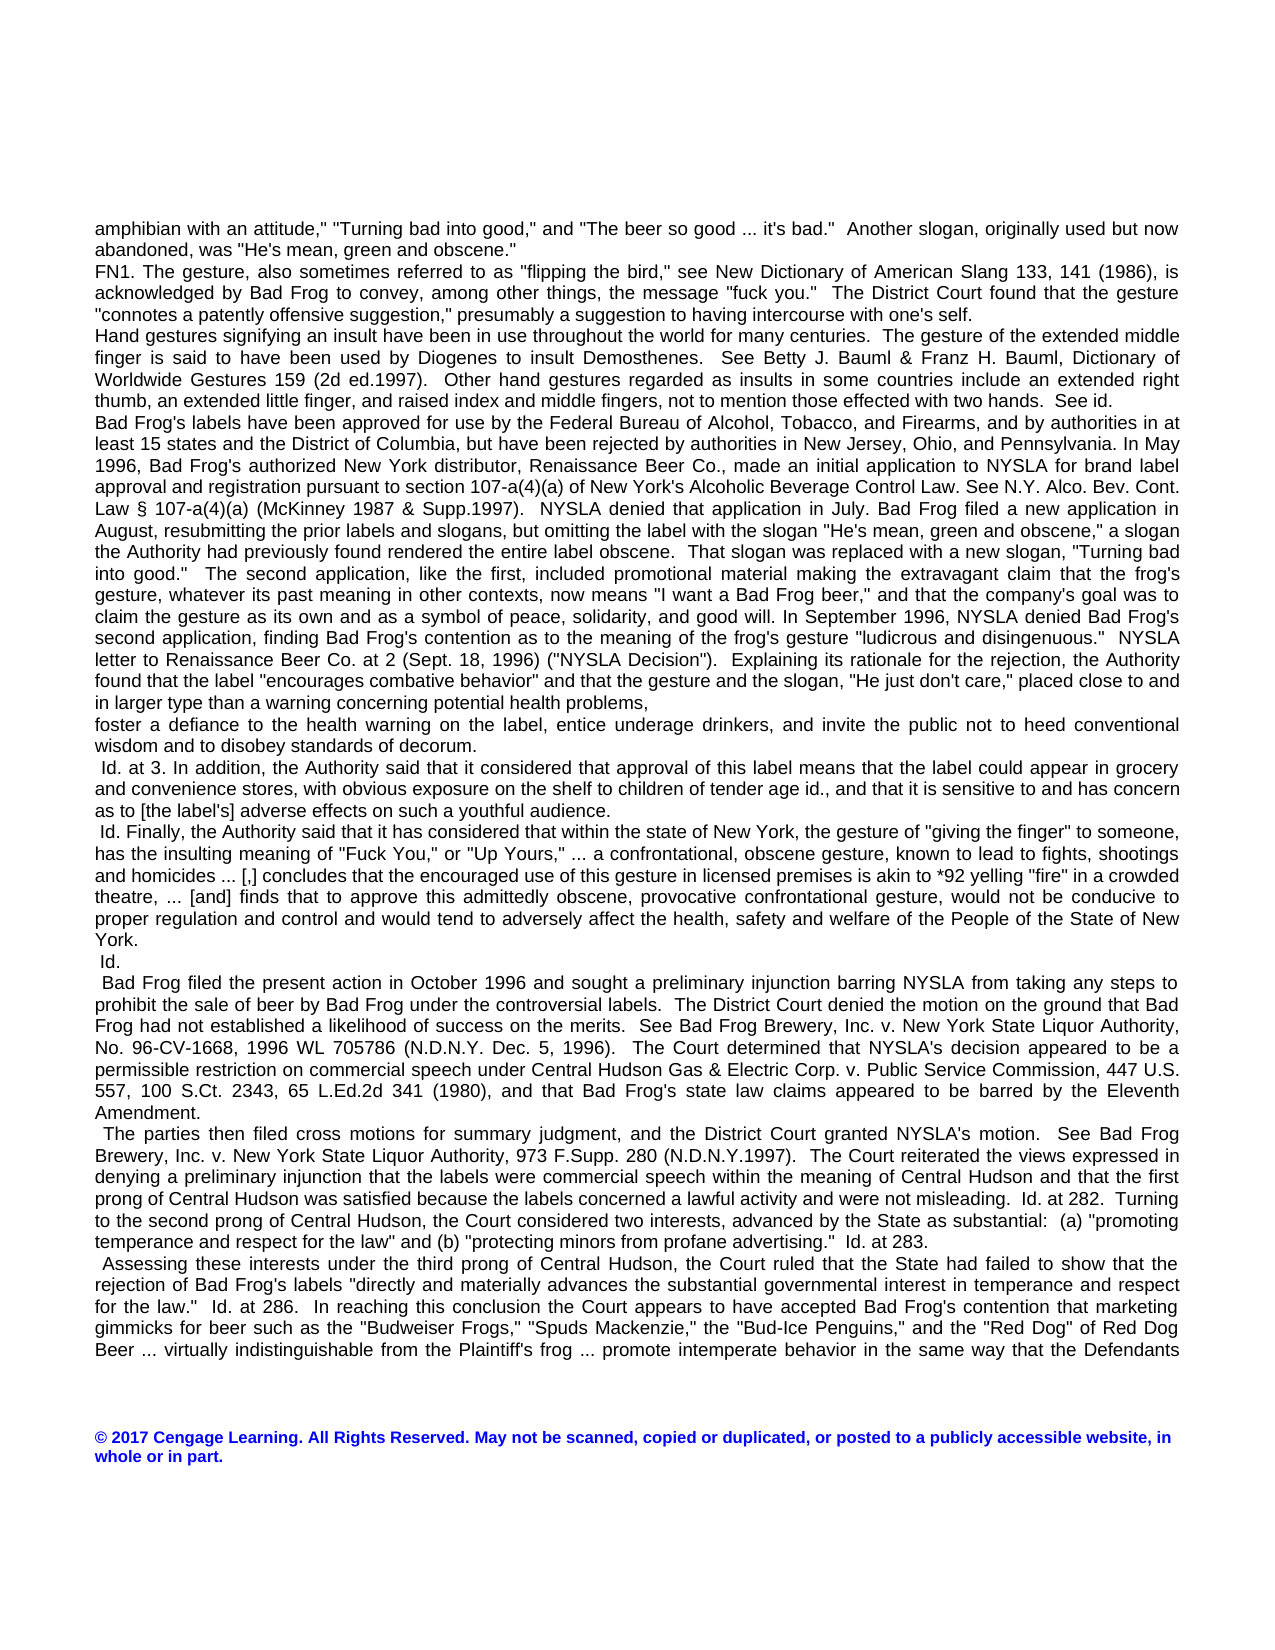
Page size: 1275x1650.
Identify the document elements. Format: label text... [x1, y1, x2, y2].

text Id. at 3. In addition, the Authority said that it considered that approval of this label means that the label could appear in grocery and convenience stores, with obvious exposure on the shelf to children of tender age id., and that it is sensitive to and has concern as to [the label's] adverse effects on such a youthful audience. [94, 757, 1181, 821]
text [94, 217, 1181, 261]
text Id. [94, 951, 1181, 972]
text Bad Frog's labels have been approved for use by the Federal Bureau of Alcohol, Tobacco, and Firearms, and by authorities in at least 15 states and the District of Columbia, but have been rejected by authorities in New Jersey, Ohio, and Pennsylvania. In May 1996, Bad Frog's authorized New York distributor, Renaissance Beer Co., made an initial application to NYSLA for brand label approval and registration pursuant to section 107-a(4)(a) of New York's Alcoholic Beverage Control Law. See N.Y. Alco. Bev. Cont. Law § 107-a(4)(a) (McKinney 1987 & Supp.1997). NYSLA denied that application in July. Bad Frog filed a new application in August, resubmitting the prior labels and slogans, but omitting the label with the slogan "He's mean, green and obscene," a slogan the Authority had previously found rendered the entire label obscene. That slogan was replaced with a new slogan, "Turning bad into good." The second application, like the first, included promotional material making the extravagant claim that the frog's gesture, whatever its past meaning in other contexts, now means "I want a Bad Frog beer," and that the company's goal was to claim the gesture as its own and as a symbol of peace, solidarity, and good will. In September 1996, NYSLA denied Bad Frog's second application, finding Bad Frog's contention as to the meaning of the frog's gesture "ludicrous and disingenuous." NYSLA letter to Renaissance Beer Co. at 2 (Sept. 18, 1996) ("NYSLA Decision"). Explaining its rationale for the rejection, the Authority found that the label "encourages combative behavior" and that the gesture and the slogan, "He just don't care," placed close to and in larger type than a warning concerning potential health problems, [94, 412, 1181, 713]
text The parties then filed cross motions for summary judgment, and the District Court granted NYSLA's motion. See Bad Frog Brewery, Inc. v. New York State Liquor Authority, 973 F.Supp. 280 (N.D.N.Y.1997). The Court reiterated the views expressed in denying a preliminary injunction that the labels were commercial speech within the meaning of Central Hudson and that the first prong of Central Hudson was satisfied because the labels concerned a lawful activity and were not misleading. Id. at 282. Turning to the second prong of Central Hudson, the Court considered two interests, advanced by the State as substantial: (a) "promoting temperance and respect for the law" and (b) "protecting minors from profane advertising." Id. at 283. [94, 1123, 1181, 1252]
text Bad Frog filed the present action in October 1996 and sought a preliminary injunction barring NYSLA from taking any steps to prohibit the sale of beer by Bad Frog under the controversial labels. The District Court denied the motion on the ground that Bad Frog had not established a likelihood of success on the merits. See Bad Frog Brewery, Inc. v. New York State Liquor Authority, No. 96-CV-1668, 1996 WL 705786 (N.D.N.Y. Dec. 5, 1996). The Court determined that NYSLA's decision appeared to be a permissible restriction on commercial speech under Central Hudson Gas & Electric Corp. v. Public Service Commission, 447 U.S. 557, 100 S.Ct. 2343, 65 L.Ed.2d 341 (1980), and that Bad Frog's state law claims appeared to be barred by the Eleventh Amendment. [94, 972, 1181, 1123]
text Id. Finally, the Authority said that it has considered that within the state of New York, the gesture of "giving the finger" to someone, has the insulting meaning of "Fuck You," or "Up Yours," ... a confrontational, obscene gesture, known to lead to fights, shootings and homicides ... [,] concludes that the encouraged use of this gesture in licensed premises is akin to *92 yelling "fire" in a crowded theatre, ... [and] finds that to approve this admittedly obscene, provocative confrontational gesture, would not be conducive to proper regulation and control and would tend to adversely affect the health, safety and welfare of the People of the State of New York. [94, 821, 1181, 951]
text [94, 1252, 1181, 1360]
text Hand gestures signifying an insult have been in use throughout the world for many centuries. The gesture of the extended middle finger is said to have been used by Diogenes to insult Demosthenes. See Betty J. Bauml & Franz H. Bauml, Dictionary of Worldwide Gestures 159 (2d ed.1997). Other hand gestures regarded as insults in some countries include an extended right thumb, an extended little finger, and raised index and middle fingers, not to mention those effected with two hands. See id. [94, 325, 1181, 412]
text foster a defiance to the health warning on the label, entice underage drinkers, and invite the public not to heed conventional wisdom and to disobey standards of decorum. [94, 713, 1181, 757]
text FN1. The gesture, also sometimes referred to as "flipping the bird," see New Dictionary of American Slang 133, 141 (1986), is acknowledged by Bad Frog to convey, among other things, the message "fuck you." The District Court found that the gesture "connotes a patently offensive suggestion," presumably a suggestion to having intercourse with one's self. [94, 261, 1181, 325]
